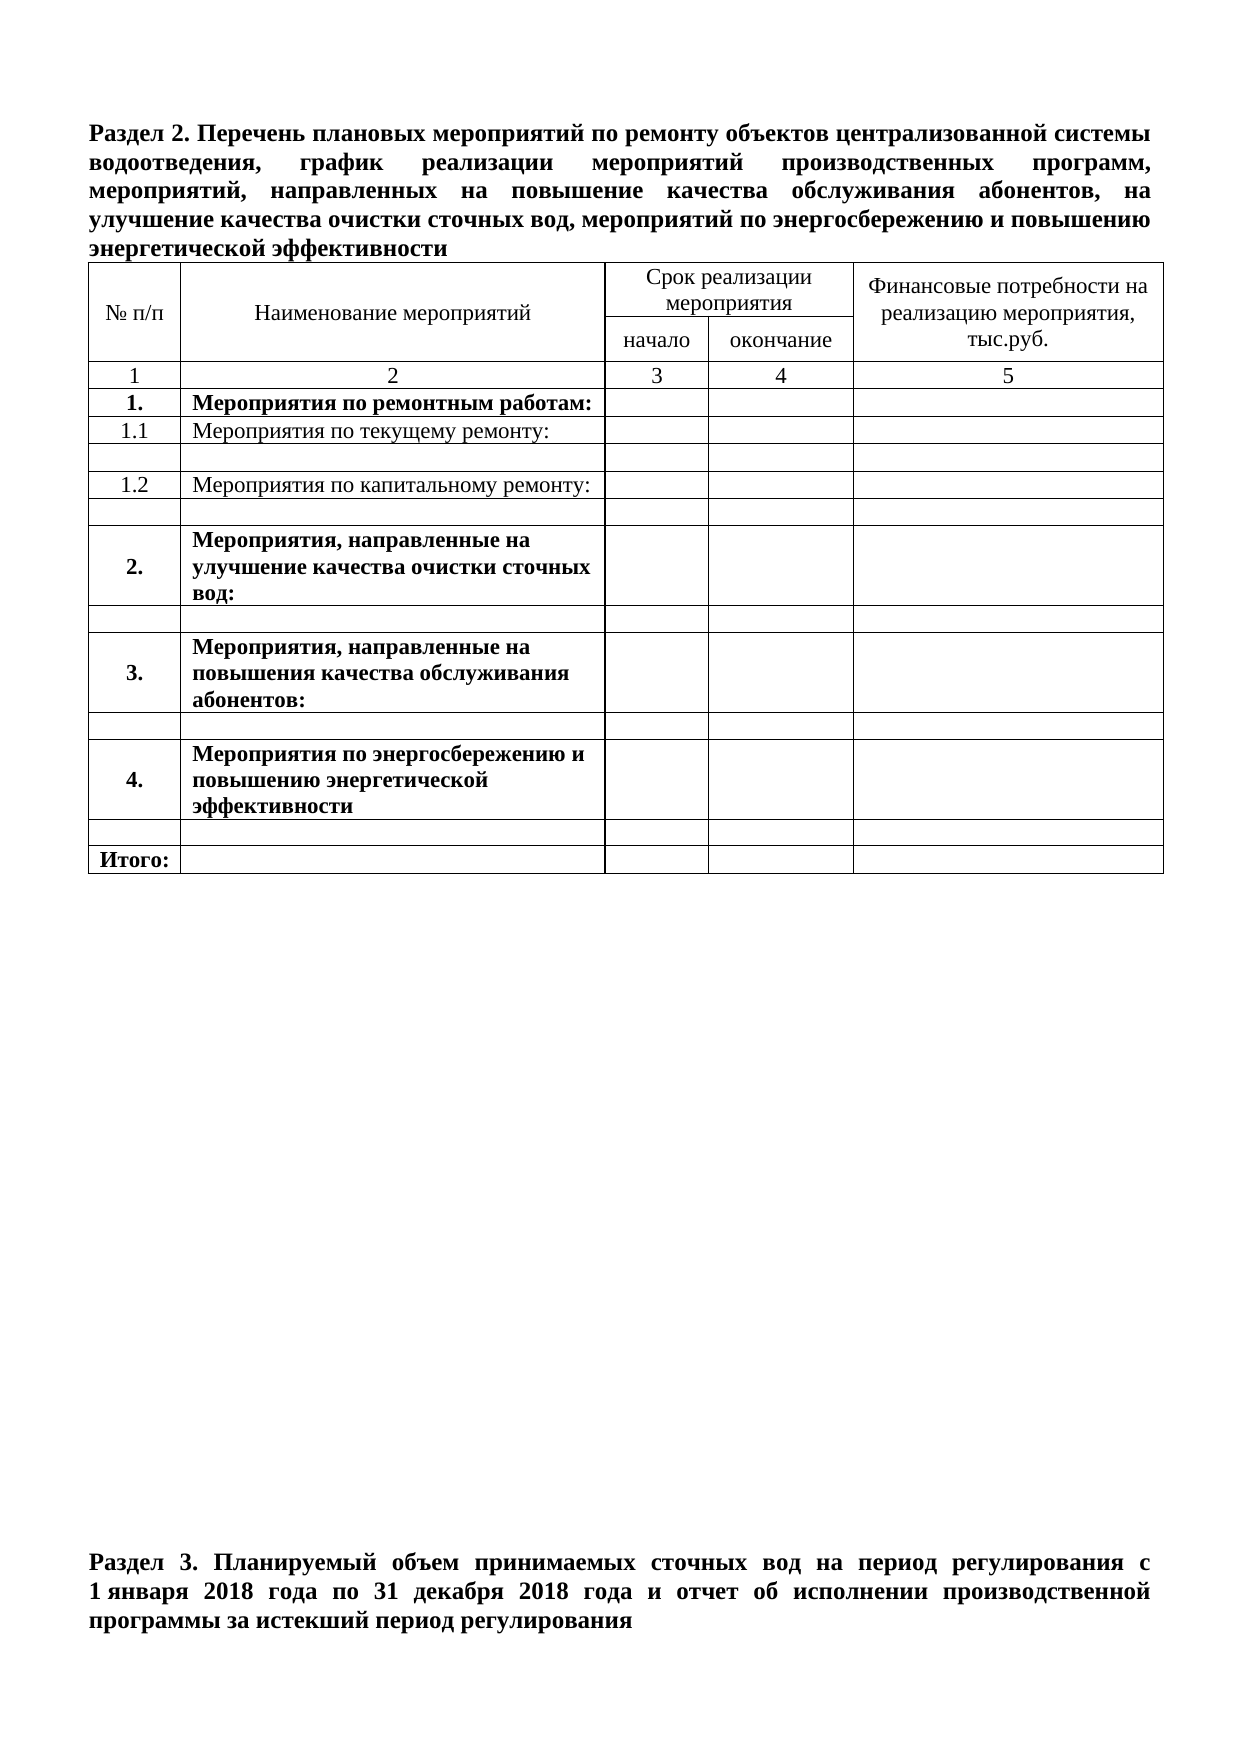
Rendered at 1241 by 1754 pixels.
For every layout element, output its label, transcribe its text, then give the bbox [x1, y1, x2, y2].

table_cell 2. [89, 526, 180, 605]
table_cell [606, 417, 708, 443]
table_cell [854, 444, 1163, 471]
table_cell 2 [181, 362, 604, 388]
table_cell Мероприятия, направленные на улучшение качества очистки сточных вод: [181, 526, 604, 605]
table_cell [181, 606, 604, 632]
table_cell Мероприятия по текущему ремонту: [181, 417, 604, 443]
table_cell [89, 713, 180, 739]
table_header Наименование мероприятий [181, 263, 604, 361]
table_cell [89, 499, 180, 525]
table_cell [854, 526, 1163, 605]
table_cell [709, 633, 853, 712]
table_cell [606, 713, 708, 739]
table_cell [606, 499, 708, 525]
table_cell [709, 606, 853, 632]
table_cell [606, 820, 708, 845]
table_cell [89, 444, 180, 471]
table_cell [854, 389, 1163, 416]
table_cell [709, 444, 853, 471]
table_cell [709, 713, 853, 739]
table_cell Мероприятия, направленные на повышения качества обслуживания абонентов: [181, 633, 604, 712]
table_cell 1 [89, 362, 180, 388]
table_cell [606, 633, 708, 712]
table_cell 1.1 [89, 417, 180, 443]
table_cell 1. [89, 389, 180, 416]
table_cell 3. [89, 633, 180, 712]
table_cell Мероприятия по капитальному ремонту: [181, 472, 604, 498]
table_cell [709, 740, 853, 819]
table_cell [709, 389, 853, 416]
table_cell окончание [709, 317, 853, 361]
table_cell [854, 499, 1163, 525]
table_cell 5 [854, 362, 1163, 388]
text Раздел 2. Перечень плановых мероприятий по ремонту объектов централизованной системы водоотведения, график реализации мероприятий производственных программ, мероприятий, направленных на повышение качества обслуживания абонентов, на улучшение качества очистки сточных вод, мероприятий по энергосбережению и повышению энергетической эффективности [89, 118, 1152, 262]
table_cell [854, 740, 1163, 819]
table_cell [606, 606, 708, 632]
table_cell Мероприятия по ремонтным работам: [181, 389, 604, 416]
table_cell [89, 606, 180, 632]
table_cell [606, 444, 708, 471]
table_cell 1.2 [89, 472, 180, 498]
table_cell [606, 389, 708, 416]
table_cell [181, 499, 604, 525]
table_cell [854, 846, 1163, 873]
table_cell [709, 417, 853, 443]
table_cell [181, 444, 604, 471]
table_cell 4 [709, 362, 853, 388]
table_header Срок реализации мероприятия [606, 263, 853, 316]
table_cell 4. [89, 740, 180, 819]
table_header Финансовые потребности на реализацию мероприятия, тыс.руб. [854, 263, 1163, 361]
table_cell Мероприятия по энергосбережению и повышению энергетической эффективности [181, 740, 604, 819]
table_cell [89, 820, 180, 845]
table_cell [709, 499, 853, 525]
table_cell [854, 606, 1163, 632]
table_cell [181, 820, 604, 845]
table_cell [181, 713, 604, 739]
table_cell [709, 526, 853, 605]
table_cell [709, 472, 853, 498]
table_cell [606, 846, 708, 873]
table_cell [181, 846, 604, 873]
table_cell [854, 417, 1163, 443]
table_cell [854, 472, 1163, 498]
table_cell [709, 846, 853, 873]
text Раздел 3. Планируемый объем принимаемых сточных вод на период регулирования с 1 января 2018 года по 31 декабря 2018 года и отчет об исполнении производственной программы за истекший период регулирования [89, 1547, 1152, 1634]
table_header № п/п [89, 263, 180, 361]
table_cell 3 [606, 362, 708, 388]
table_cell [854, 713, 1163, 739]
table_cell [709, 820, 853, 845]
table_cell начало [606, 317, 708, 361]
table_cell [606, 740, 708, 819]
table_cell [854, 820, 1163, 845]
table_cell [606, 472, 708, 498]
table_cell [854, 633, 1163, 712]
table_cell Итого: [89, 846, 180, 873]
table_cell [606, 526, 708, 605]
